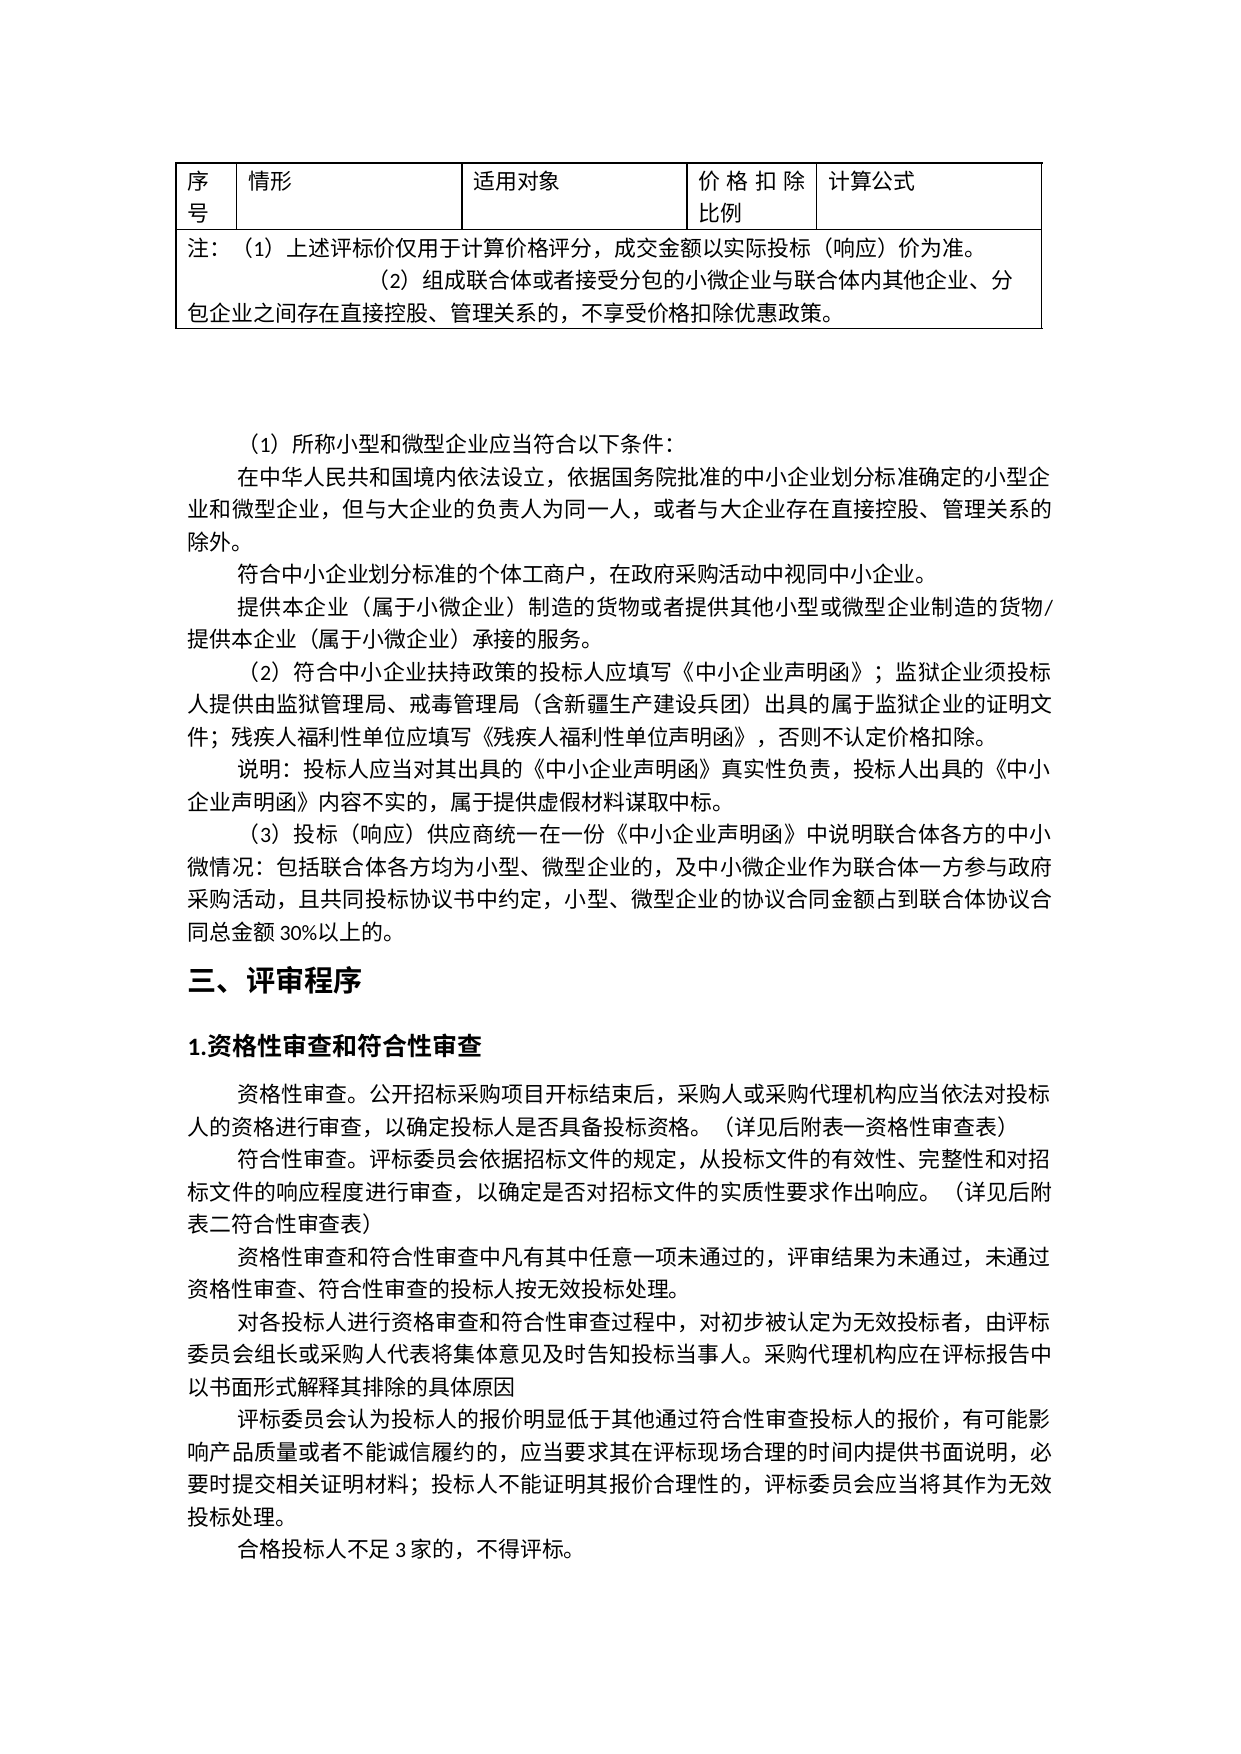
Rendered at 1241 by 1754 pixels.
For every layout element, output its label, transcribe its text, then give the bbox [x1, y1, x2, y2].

table_header 价格扣除比例 [688, 164, 816, 228]
text （2）符合中小企业扶持政策的投标人应填写《中小企业声明函》；监狱企业须投标人提供由监狱管理局、戒毒管理局（含新疆生产建设兵团）出具的属于监狱企业的证明文件；残疾人福利性单位应填写《残疾人福利性单位声明函》，否则不认定价格扣除。 [187, 654, 1053, 752]
table_cell 注：（1）上述评标价仅用于计算价格评分，成交金额以实际投标（响应）价为准。 （2）组成联合体或者接受分包的小微企业与联合体内其他企业、分包企业之间存在直接控股、管理关系的，不享受价格扣除优惠政策。 [177, 230, 1041, 328]
table_header 序号 [177, 164, 236, 228]
text 资格性审查和符合性审查中凡有其中任意一项未通过的，评审结果为未通过，未通过资格性审查、符合性审查的投标人按无效投标处理。 [187, 1239, 1053, 1304]
text 说明：投标人应当对其出具的《中小企业声明函》真实性负责，投标人出具的《中小企业声明函》内容不实的，属于提供虚假材料谋取中标。 [187, 752, 1053, 817]
text 三、评审程序 [187, 947, 1053, 1012]
text 符合中小企业划分标准的个体工商户，在政府采购活动中视同中小企业。 [187, 557, 1053, 589]
text 合格投标人不足3家的，不得评标。 [187, 1532, 1053, 1564]
table_header 适用对象 [463, 164, 686, 228]
text （1）所称小型和微型企业应当符合以下条件： [187, 427, 1053, 459]
table_header 计算公式 [817, 164, 1041, 228]
text 符合性审查。评标委员会依据招标文件的规定，从投标文件的有效性、完整性和对招标文件的响应程度进行审查，以确定是否对招标文件的实质性要求作出响应。（详见后附表二符合性审查表） [187, 1142, 1053, 1239]
text 资格性审查。公开招标采购项目开标结束后，采购人或采购代理机构应当依法对投标人的资格进行审查，以确定投标人是否具备投标资格。（详见后附表一资格性审查表） [187, 1077, 1053, 1142]
text 提供本企业（属于小微企业）制造的货物或者提供其他小型或微型企业制造的货物/提供本企业（属于小微企业）承接的服务。 [187, 589, 1053, 654]
text 1.资格性审查和符合性审查 [187, 1012, 1053, 1077]
text 评标委员会认为投标人的报价明显低于其他通过符合性审查投标人的报价，有可能影响产品质量或者不能诚信履约的，应当要求其在评标现场合理的时间内提供书面说明，必要时提交相关证明材料；投标人不能证明其报价合理性的，评标委员会应当将其作为无效投标处理。 [187, 1402, 1053, 1532]
text 在中华人民共和国境内依法设立，依据国务院批准的中小企业划分标准确定的小型企业和微型企业，但与大企业的负责人为同一人，或者与大企业存在直接控股、管理关系的除外。 [187, 459, 1053, 557]
table_header 情形 [237, 164, 461, 228]
text 对各投标人进行资格审查和符合性审查过程中，对初步被认定为无效投标者，由评标委员会组长或采购人代表将集体意见及时告知投标当事人。采购代理机构应在评标报告中以书面形式解释其排除的具体原因 [187, 1304, 1053, 1402]
text （3）投标（响应）供应商统一在一份《中小企业声明函》中说明联合体各方的中小微情况：包括联合体各方均为小型、微型企业的，及中小微企业作为联合体一方参与政府采购活动，且共同投标协议书中约定，小型、微型企业的协议合同金额占到联合体协议合同总金额30%以上的。 [187, 817, 1053, 947]
